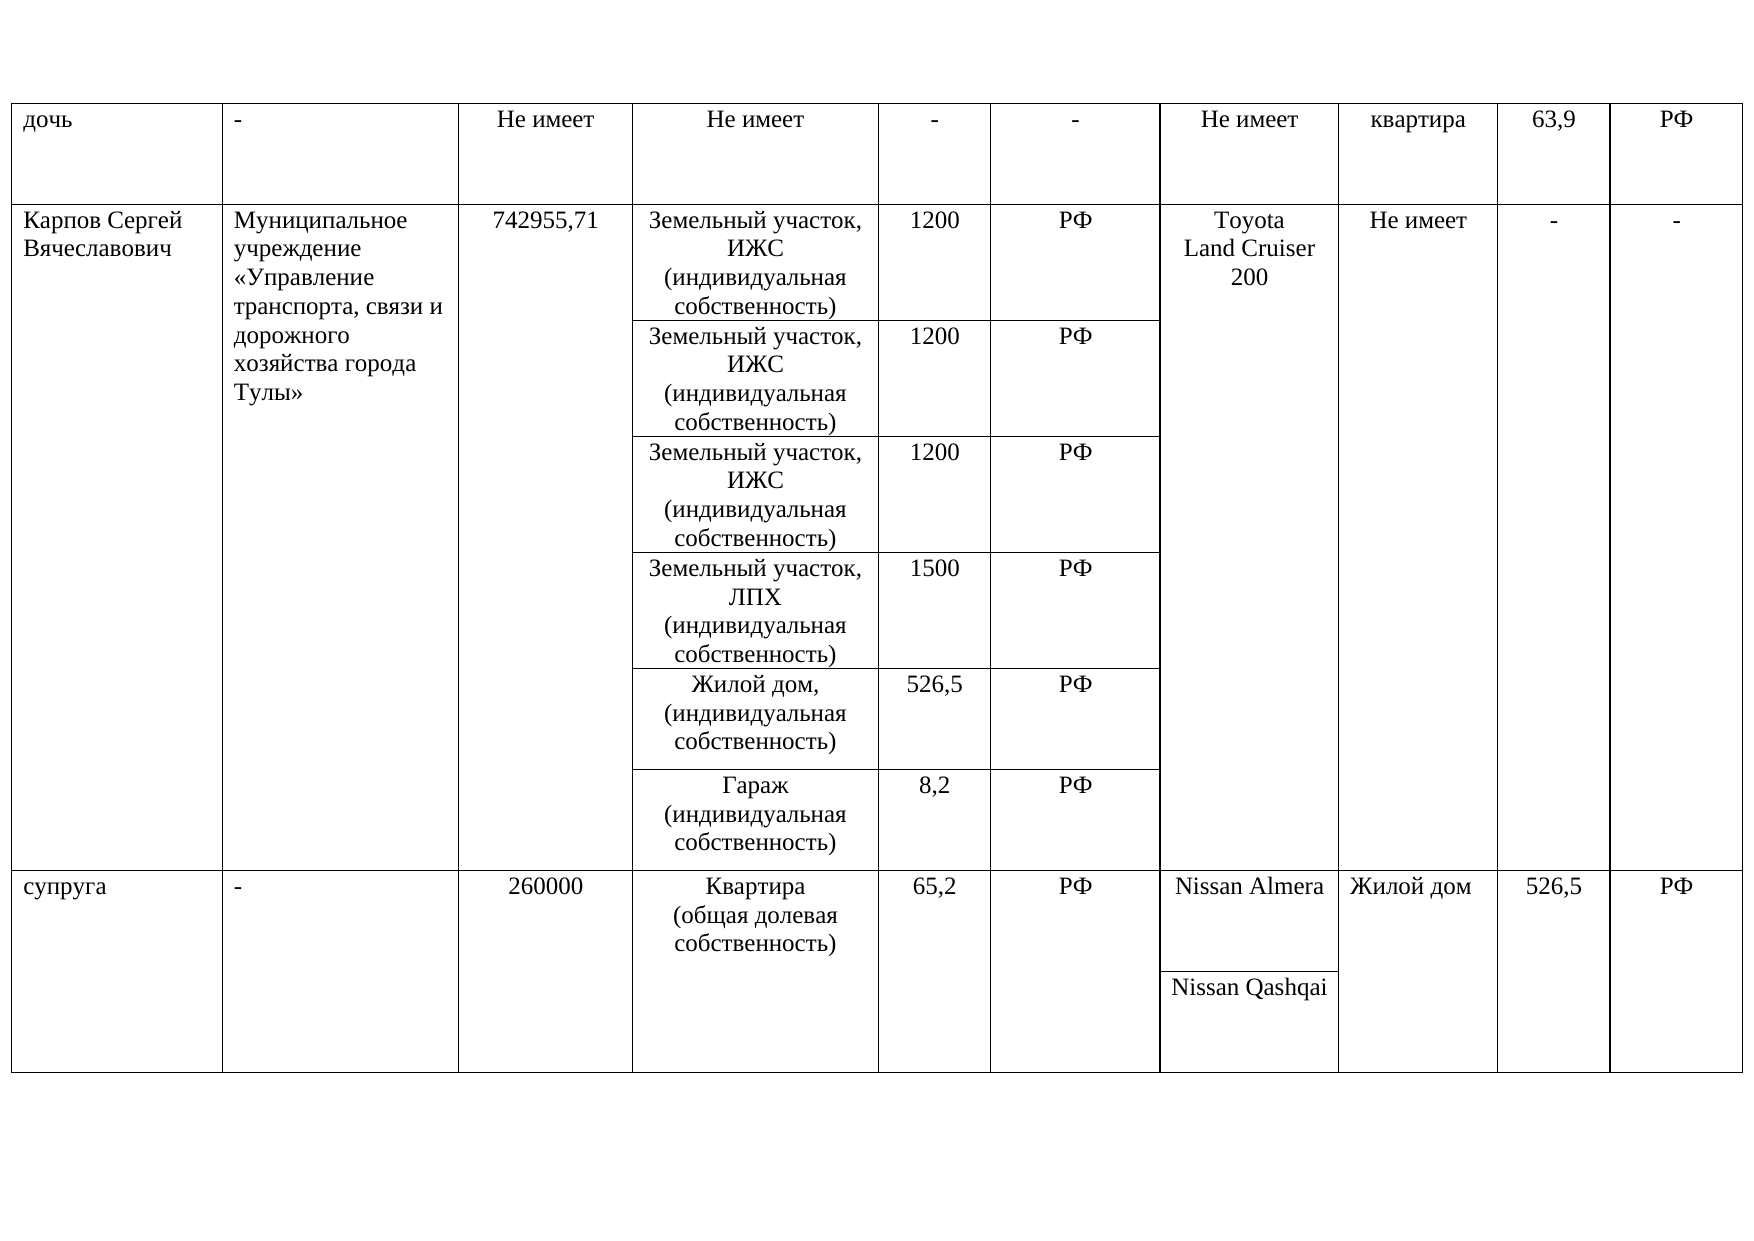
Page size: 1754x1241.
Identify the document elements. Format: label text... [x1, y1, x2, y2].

table_cell Земельный участок, ИЖС (индивидуальная собственность) [633, 437, 878, 552]
table_cell Nissan Almera [1161, 871, 1338, 971]
table_cell - [223, 871, 458, 1072]
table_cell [633, 871, 878, 1072]
table_cell Nissan Qashqai [1161, 972, 1338, 1072]
table_cell - [991, 104, 1159, 204]
table_cell РФ [991, 871, 1159, 1072]
table_cell РФ [991, 205, 1159, 320]
table_cell - [1498, 205, 1609, 870]
table_cell Земельный участок, ЛПХ (индивидуальная собственность) [633, 553, 878, 668]
table_cell Не имеет [1161, 104, 1338, 204]
table_cell 526,5 [1498, 871, 1609, 1072]
table_cell РФ [991, 770, 1159, 870]
table_cell дочь [12, 104, 222, 204]
table_cell 526,5 [879, 669, 990, 769]
table_cell РФ [991, 437, 1159, 552]
table_cell РФ [1611, 871, 1742, 1072]
table_cell РФ [991, 321, 1159, 436]
table_cell Гараж (индивидуальная собственность) [633, 770, 878, 870]
table_cell 1200 [879, 321, 990, 436]
table_cell Карпов Сергей Вячеславович [12, 205, 222, 870]
table_cell 1200 [879, 437, 990, 552]
table_cell РФ [991, 553, 1159, 668]
table_cell квартира [1339, 104, 1497, 204]
table_cell 742955,71 [459, 205, 632, 870]
table_cell Жилой дом [1339, 871, 1497, 1072]
table_cell - [223, 104, 458, 204]
table_cell Муниципальное учреждение «Управление транспорта, связи и дорожного хозяйства города Тулы» [223, 205, 458, 870]
table_cell Не имеет [633, 104, 878, 204]
table_cell 63,9 [1498, 104, 1609, 204]
table_cell РФ [991, 669, 1159, 769]
table_cell Не имеет [1339, 205, 1497, 870]
table_cell РФ [1611, 104, 1742, 204]
table_cell супруга [12, 871, 222, 1072]
table_cell 1200 [879, 205, 990, 320]
table_cell Toyota Land Cruiser 200 [1161, 205, 1338, 870]
table_cell Жилой дом, (индивидуальная собственность) [633, 669, 878, 769]
table_cell 65,2 [879, 871, 990, 1072]
table_cell - [879, 104, 990, 204]
table_cell - [1611, 205, 1742, 870]
table_cell Земельный участок, ИЖС (индивидуальная собственность) [633, 321, 878, 436]
table_cell 260000 [459, 871, 632, 1072]
table_cell Земельный участок, ИЖС (индивидуальная собственность) [633, 205, 878, 320]
table_cell 8,2 [879, 770, 990, 870]
table_cell Не имеет [459, 104, 632, 204]
table_cell 1500 [879, 553, 990, 668]
